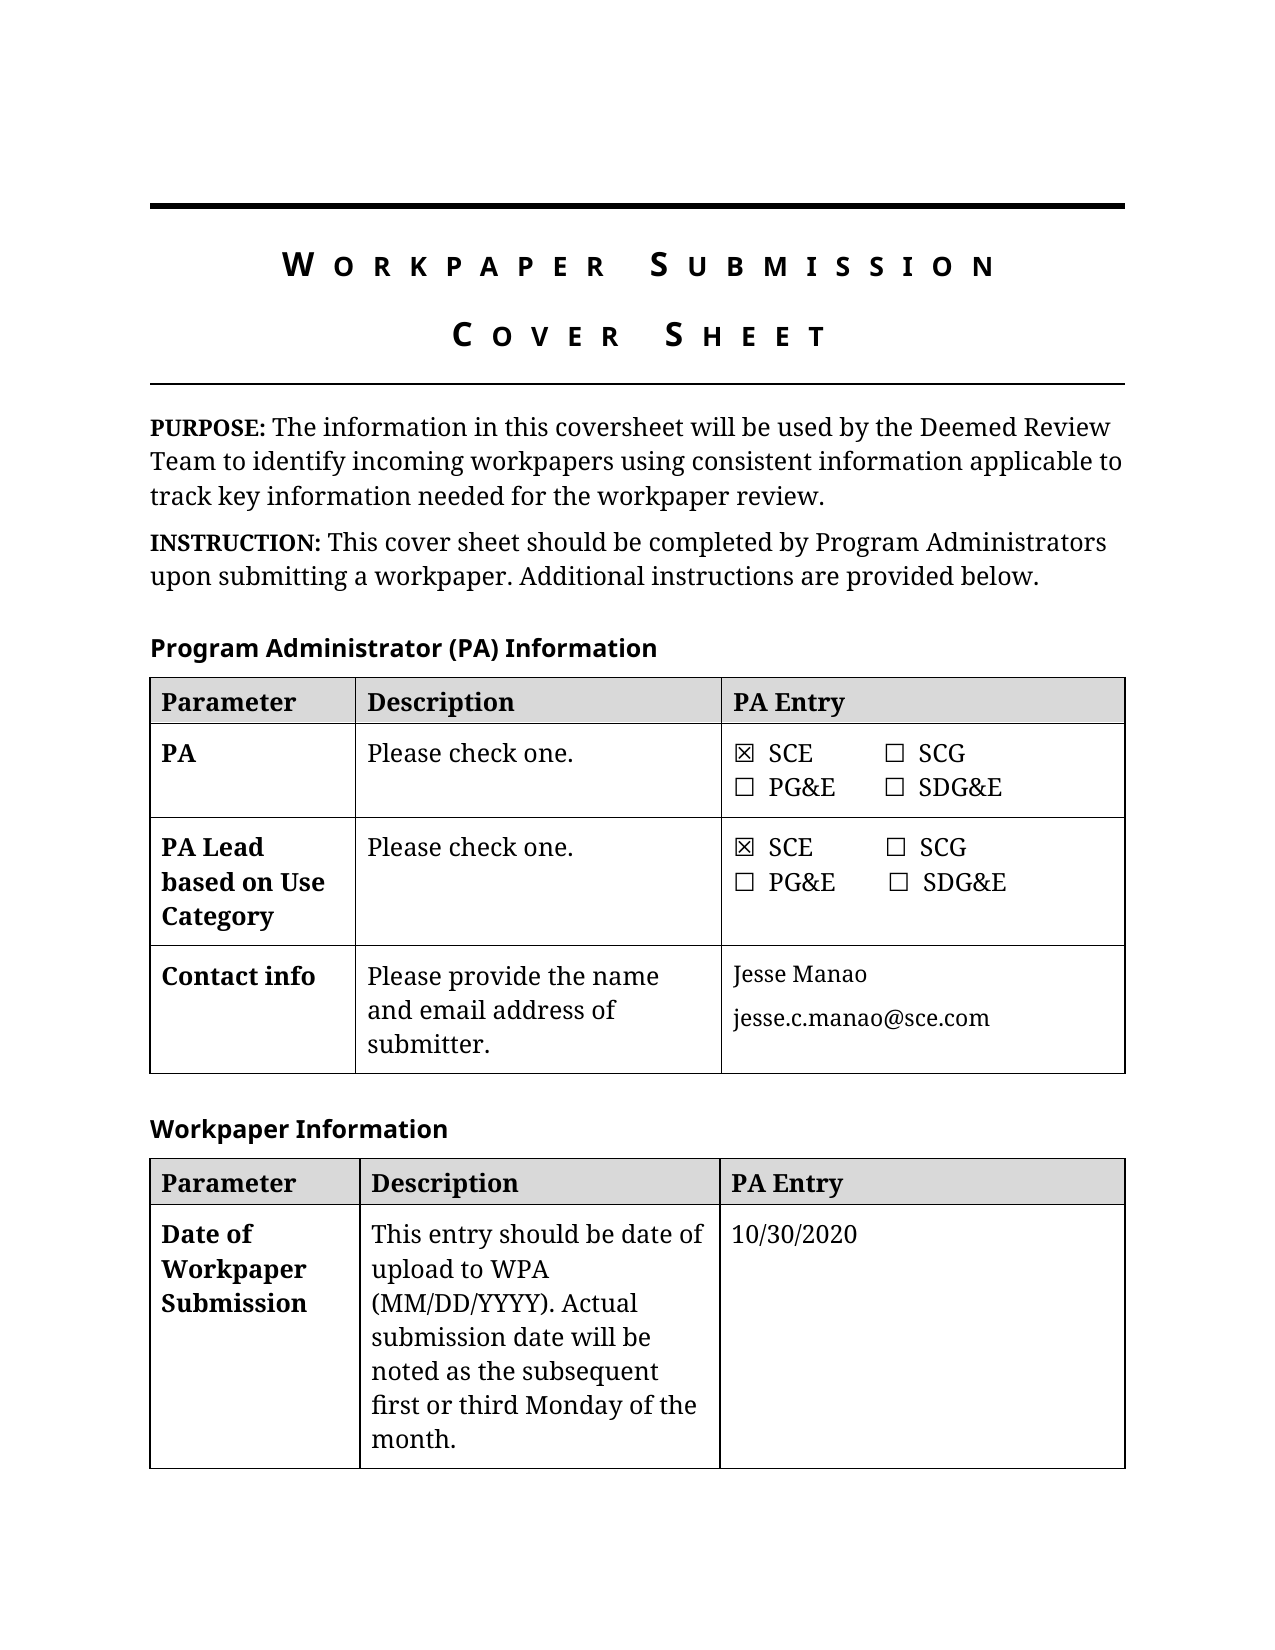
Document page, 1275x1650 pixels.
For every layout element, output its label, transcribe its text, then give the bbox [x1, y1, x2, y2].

table_cell 10/30/2020 [721, 1205, 1124, 1468]
text Workpaper Information [150, 1112, 1125, 1146]
text Cover Sheet [150, 273, 1125, 383]
table_header PA Entry [722, 678, 1124, 722]
table_cell PA Lead based on Use Category [151, 818, 355, 945]
text Workpaper Submission [150, 209, 1125, 273]
table_cell SCE PG&E [722, 724, 872, 817]
table_header Parameter [151, 1159, 359, 1204]
table_cell Please check one. [356, 724, 721, 817]
table_cell Please check one. [356, 818, 721, 945]
text Program Administrator (PA) Information [150, 630, 1125, 664]
table_cell Date of Workpaper Submission [151, 1205, 359, 1468]
table_cell PA [151, 724, 355, 817]
table_cell Contact info [151, 946, 355, 1073]
table_header Description [361, 1159, 719, 1204]
table_cell Please provide the name and email address of submitter. [356, 946, 721, 1073]
table_header Parameter [151, 678, 355, 722]
text INSTRUCTION: This cover sheet should be completed by Program Administrators upon submitting a workpaper. Additional instructions are provided below. [150, 525, 1125, 593]
table_cell This entry should be date of upload to WPA (MM/DD/YYYY). Actual submission date will be noted as the subsequent first or third Monday of the month. [361, 1205, 719, 1468]
table_header Description [356, 678, 721, 722]
table_header PA Entry [721, 1159, 1124, 1204]
text Purpose: The information in this coversheet will be used by the Deemed Review Team to identify incoming workpapers using consistent information applicable to track key information needed for the workpaper review. [150, 410, 1125, 512]
table_cell SCE SCG PG&E SDG&E [722, 818, 1124, 945]
table_cell SCG SDG&E [872, 724, 1124, 817]
table_cell Jesse Manao jesse.c.manao@sce.com [722, 946, 1124, 1073]
